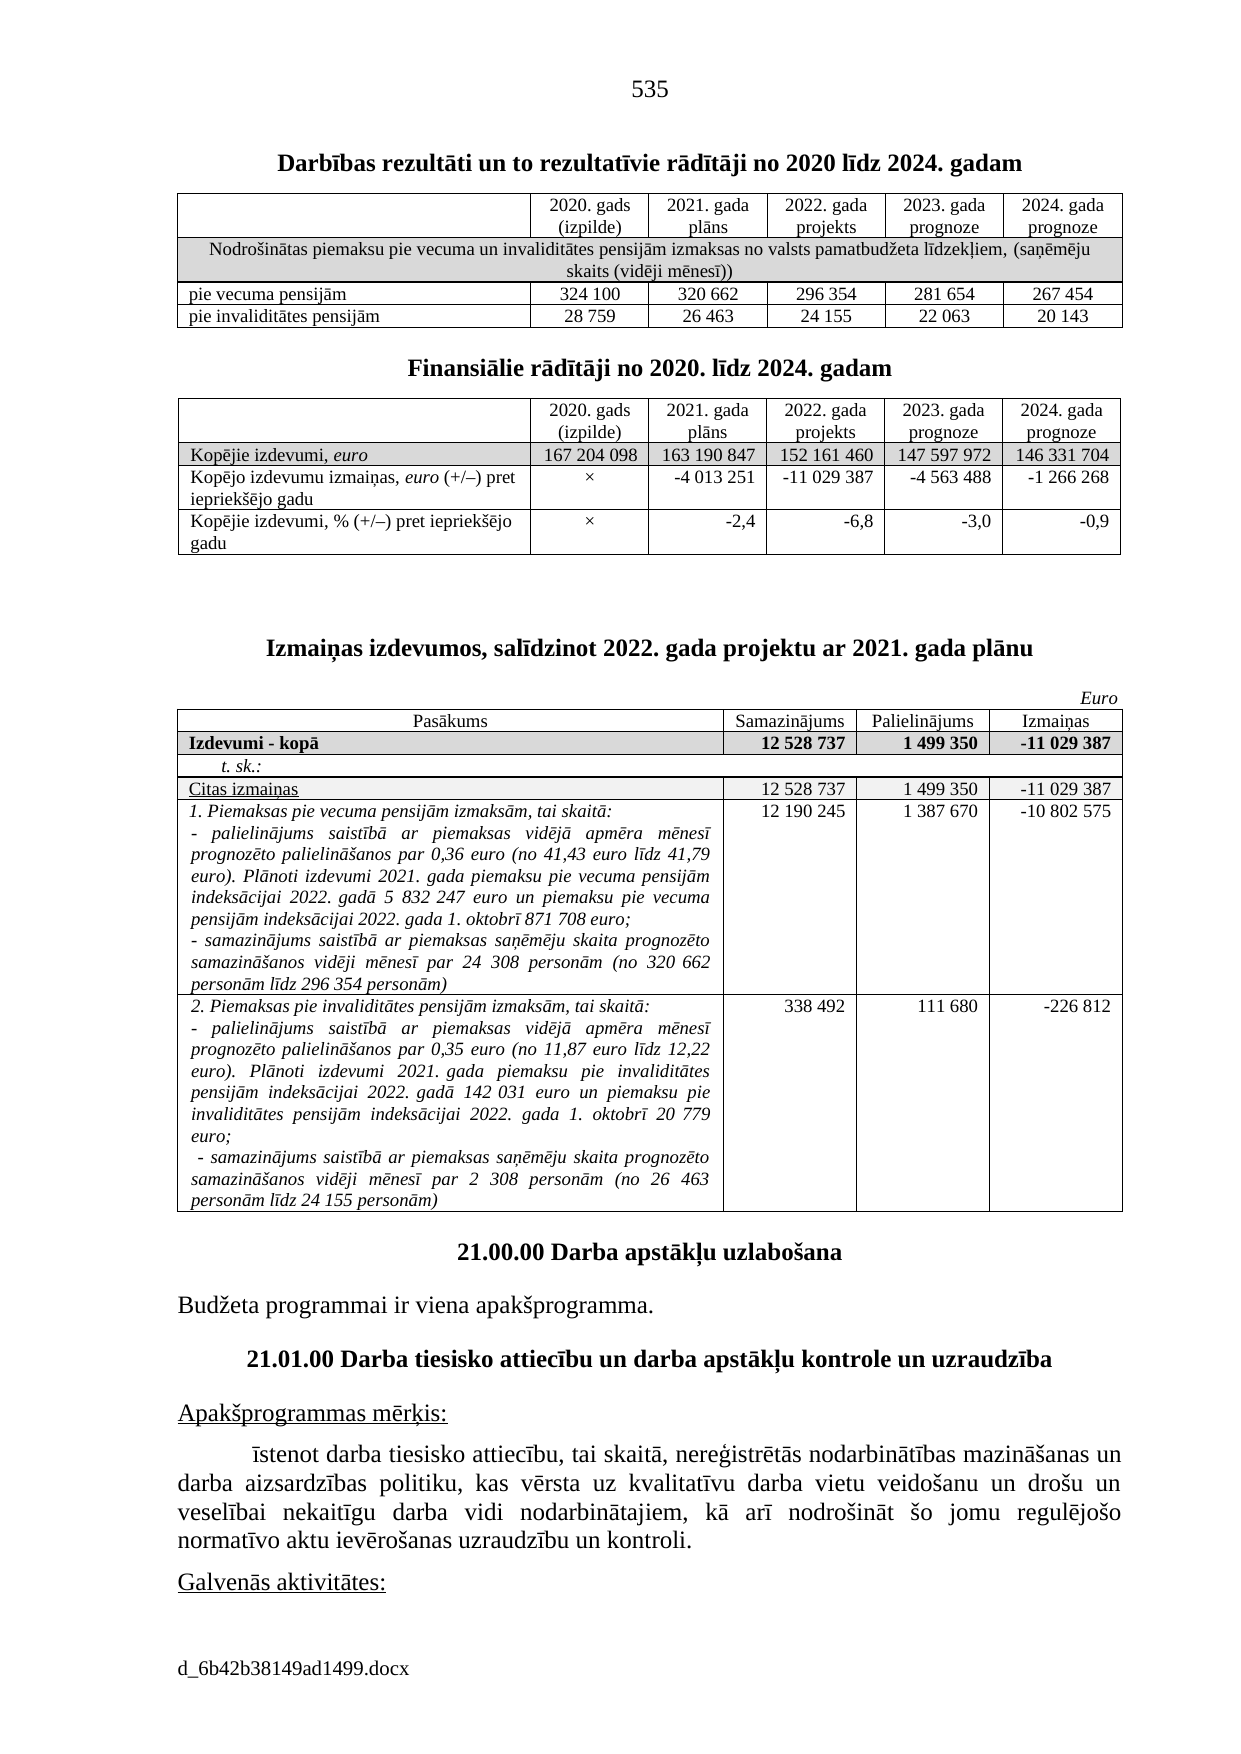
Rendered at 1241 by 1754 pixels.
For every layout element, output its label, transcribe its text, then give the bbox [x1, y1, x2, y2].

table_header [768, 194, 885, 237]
text Finansiālie rādītāji no 2020. līdz 2024. gadam [177, 353, 1122, 381]
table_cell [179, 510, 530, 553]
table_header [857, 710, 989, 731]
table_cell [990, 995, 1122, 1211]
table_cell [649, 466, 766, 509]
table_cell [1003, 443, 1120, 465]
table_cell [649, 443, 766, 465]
text īstenot darba tiesisko attiecību, tai skaitā, nereģistrētās nodarbinātības mazināšanas un darba aizsardzības politiku, kas vērsta uz kvalitatīvu darba vietu veidošanu un drošu un veselībai nekaitīgu darba vidi nodarbinātajiem, kā arī nodrošināt šo jomu regulējošo normatīvo aktu ievērošanas uzraudzību un kontroli. [177, 1439, 1122, 1554]
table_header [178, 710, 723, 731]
text Euro [1002, 687, 1122, 708]
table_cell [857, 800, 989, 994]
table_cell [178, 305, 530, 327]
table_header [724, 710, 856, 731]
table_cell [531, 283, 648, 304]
text 21.00.00 Darba apstākļu uzlabošana [177, 1237, 1122, 1266]
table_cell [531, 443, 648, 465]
text 21.01.00 Darba tiesisko attiecību un darba apstākļu kontrole un uzraudzība [177, 1344, 1122, 1373]
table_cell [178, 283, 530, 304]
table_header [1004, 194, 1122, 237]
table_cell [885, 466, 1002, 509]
text Galvenās aktivitātes: [177, 1567, 1122, 1596]
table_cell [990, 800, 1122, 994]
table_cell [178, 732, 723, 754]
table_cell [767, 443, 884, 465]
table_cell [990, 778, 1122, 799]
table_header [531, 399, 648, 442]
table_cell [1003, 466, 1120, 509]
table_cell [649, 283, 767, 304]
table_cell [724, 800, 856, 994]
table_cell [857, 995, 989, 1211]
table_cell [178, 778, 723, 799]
text Izmaiņas izdevumos, salīdzinot 2022. gada projektu ar 2021. gada plānu [177, 633, 1122, 662]
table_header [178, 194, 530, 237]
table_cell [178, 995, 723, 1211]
text Darbības rezultāti un to rezultatīvie rādītāji no 2020 līdz 2024. gadam [177, 148, 1122, 176]
text Apakšprogrammas mērķis: [177, 1398, 1122, 1427]
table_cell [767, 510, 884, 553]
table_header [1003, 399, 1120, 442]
text Budžeta programmai ir viena apakšprogramma. [177, 1291, 1122, 1319]
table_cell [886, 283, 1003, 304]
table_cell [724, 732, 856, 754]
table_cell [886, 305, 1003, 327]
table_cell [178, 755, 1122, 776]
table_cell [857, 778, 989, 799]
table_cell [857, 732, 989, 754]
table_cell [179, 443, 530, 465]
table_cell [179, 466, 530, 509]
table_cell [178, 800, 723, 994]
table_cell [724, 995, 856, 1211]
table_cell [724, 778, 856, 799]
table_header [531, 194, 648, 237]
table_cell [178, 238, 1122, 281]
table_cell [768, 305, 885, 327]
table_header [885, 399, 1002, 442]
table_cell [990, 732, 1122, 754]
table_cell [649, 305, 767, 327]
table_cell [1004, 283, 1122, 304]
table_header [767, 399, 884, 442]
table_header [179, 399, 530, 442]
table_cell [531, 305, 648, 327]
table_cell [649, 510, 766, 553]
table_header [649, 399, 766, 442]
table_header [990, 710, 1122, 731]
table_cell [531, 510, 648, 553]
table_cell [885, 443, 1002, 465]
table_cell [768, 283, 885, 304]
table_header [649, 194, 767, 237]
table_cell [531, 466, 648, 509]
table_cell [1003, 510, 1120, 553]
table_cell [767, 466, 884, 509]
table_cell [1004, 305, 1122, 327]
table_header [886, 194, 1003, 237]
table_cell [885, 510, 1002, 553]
